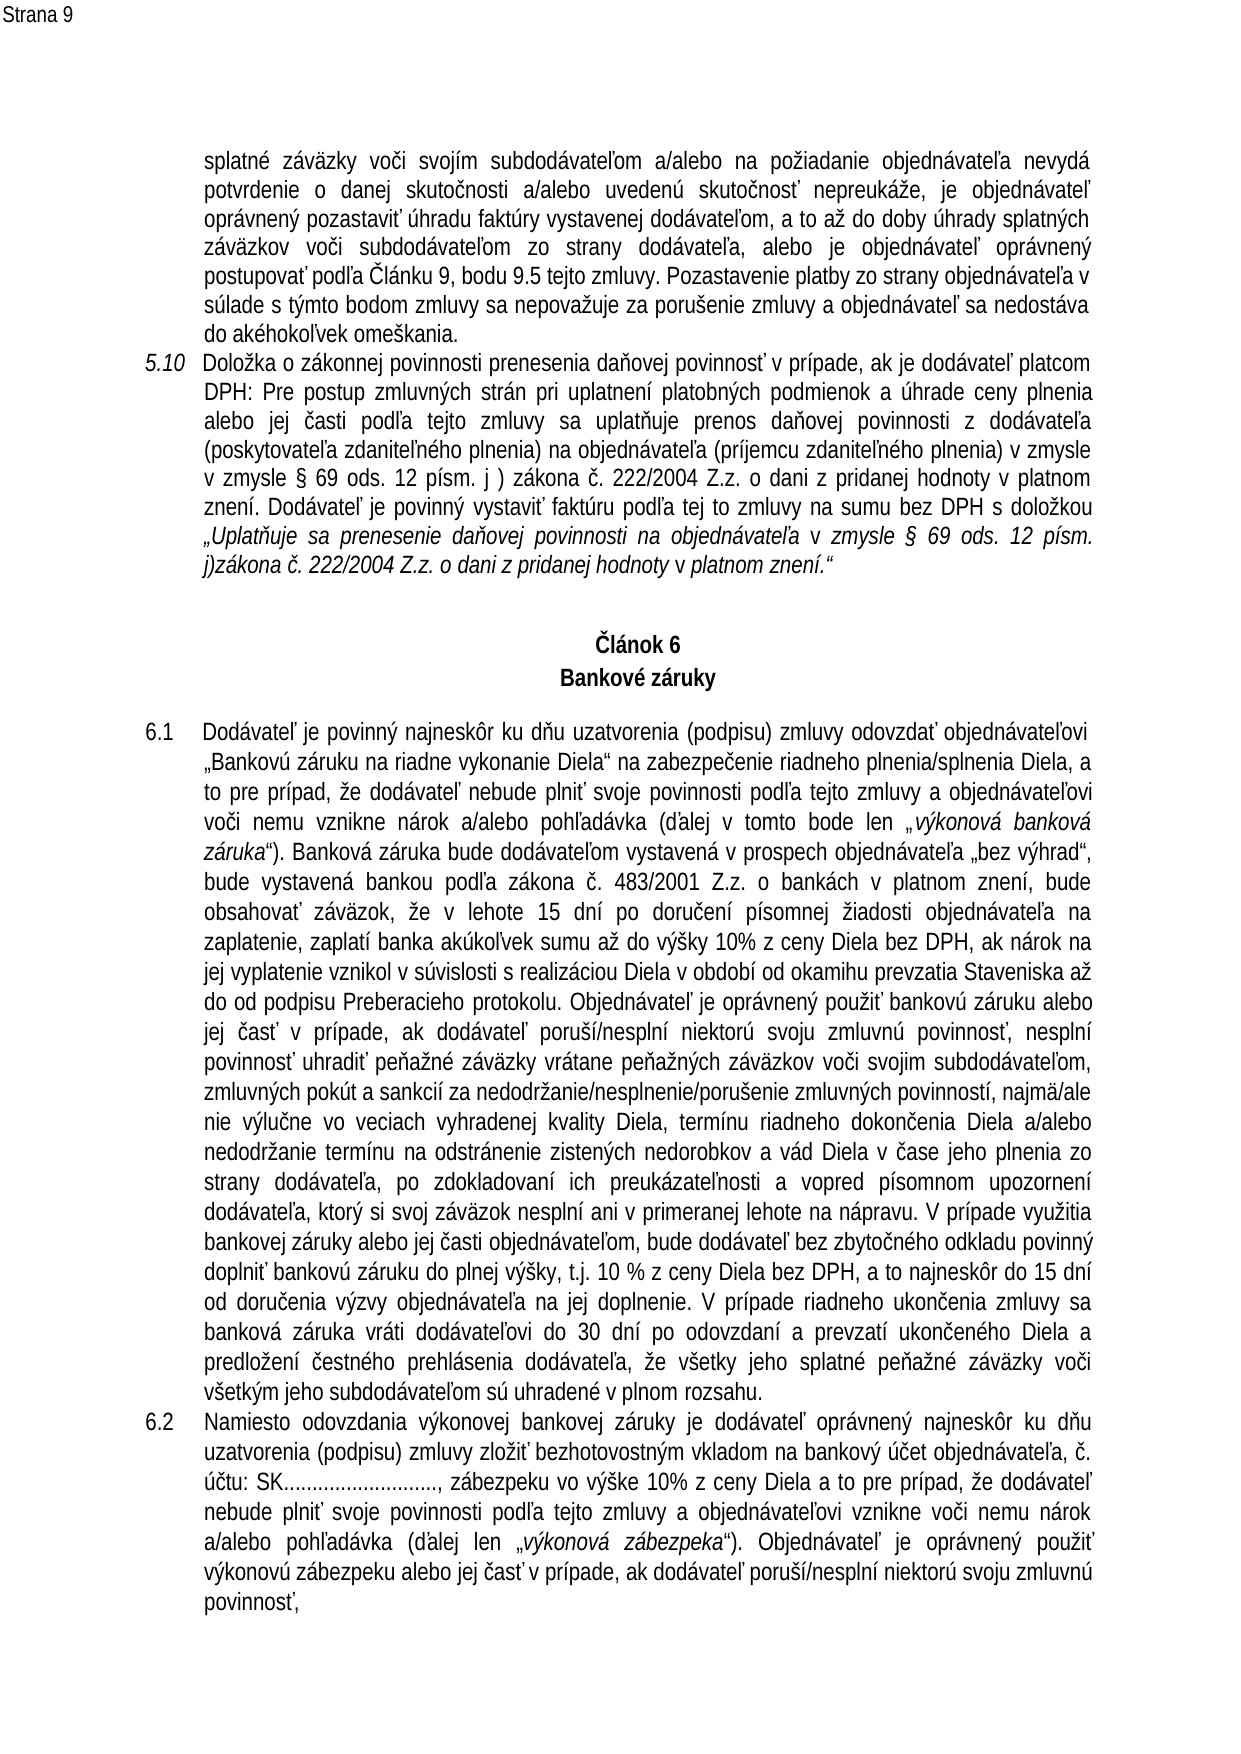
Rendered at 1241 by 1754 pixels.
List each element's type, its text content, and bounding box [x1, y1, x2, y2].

list Dodávateľ je povinný najneskôr ku dňu uzatvorenia (podpisu) zmluvy odovzdať objednávateľovi [145, 717, 1117, 746]
subtitle Článok 6 Bankové záruky [560, 630, 716, 692]
text „Bankovú záruku na riadne vykonanie Diela“ na zabezpečenie riadneho plnenia/splnenia Diela, a to pre prípad, že dodávateľ nebude plniť svoje povinnosti podľa tejto zmluvy a objednávateľovi voči nemu vznikne nárok a/alebo pohľadávka (ďalej v tomto bode len „výkonová banková záruka“). Banková záruka bude dodávateľom vystavená v prospech objednávateľa „bez výhrad“, bude vystavená bankou podľa zákona č. 483/2001 Z.z. o bankách v platnom znení, bude obsahovať záväzok, že v lehote 15 dní po doručení písomnej žiadosti objednávateľa na zaplatenie, zaplatí banka akúkoľvek sumu až do výšky 10% z ceny Diela bez DPH, ak nárok na jej vyplatenie vznikol v súvislosti s realizáciou Diela v období od okamihu prevzatia Staveniska až do od podpisu Preberacieho protokolu. Objednávateľ je oprávnený použiť bankovú záruku alebo jej časť v prípade, ak dodávateľ poruší/nesplní niektorú svoju zmluvnú povinnosť, nesplní povinnosť uhradiť peňažné záväzky vrátane peňažných záväzkov voči svojim subdodávateľom, zmluvných pokút a sankcií za nedodržanie/nesplnenie/porušenie zmluvných povinností, najmä/ale nie výlučne vo veciach vyhradenej kvality Diela, termínu riadneho dokončenia Diela a/alebo nedodržanie termínu na odstránenie zistených nedorobkov a vád Diela v čase jeho plnenia zo strany dodávateľa, po zdokladovaní ich preukázateľnosti a vopred písomnom upozornení dodávateľa, ktorý si svoj záväzok nesplní ani v primeranej lehote na nápravu. V prípade využitia bankovej záruky alebo jej časti objednávateľom, bude dodávateľ bez zbytočného odkladu povinný doplniť bankovú záruku do plnej výšky, t.j. 10 % z ceny Diela bez DPH, a to najneskôr do 15 dní od doručenia výzvy objednávateľa na jej doplnenie. V prípade riadneho ukončenia zmluvy sa banková záruka vráti dodávateľovi do 30 dní po odovzdaní a prevzatí ukončeného Diela a predložení čestného prehlásenia dodávateľa, že všetky jeho splatné peňažné záväzky voči všetkým jeho subdodávateľom sú uhradené v plnom rozsahu. [204, 747, 1093, 1406]
list Namiesto odovzdania výkonovej bankovej záruky je dodávateľ oprávnený najneskôr ku dňu uzatvorenia (podpisu) zmluvy zložiť bezhotovostným vkladom na bankový účet objednávateľa, č. účtu: SK..........................., zábezpeku vo výške 10% z ceny Diela a to pre prípad, že dodávateľ nebude plniť svoje povinnosti podľa tejto zmluvy a objednávateľovi vznikne voči nemu nárok a/alebo pohľadávka (ďalej len „výkonová zábezpeka“). Objednávateľ je oprávnený použiť výkonovú zábezpeku alebo jej časť v prípade, ak dodávateľ poruší/nesplní niektorú svoju zmluvnú povinnosť, [145, 1407, 1093, 1616]
list Doložka o zákonnej povinnosti prenesenia daňovej povinnosť v prípade, ak je dodávateľ platcom DPH: Pre postup zmluvných strán pri uplatnení platobných podmienok a úhrade ceny plnenia alebo jej časti podľa tejto zmluvy sa uplatňuje prenos daňovej povinnosti z dodávateľa (poskytovateľa zdaniteľného plnenia) na objednávateľa (príjemcu zdaniteľného plnenia) v zmysle v zmysle § 69 ods. 12 písm. j ) zákona č. 222/2004 Z.z. o dani z pridanej hodnoty v platnom znení. Dodávateľ je povinný vystaviť faktúru podľa tej to zmluvy na sumu bez DPH s doložkou „Uplatňuje sa prenesenie daňovej povinnosti na objednávateľa v zmysle § 69 ods. 12 písm. j)zákona č. 222/2004 Z.z. o dani z pridanej hodnoty v platnom znení.“ [145, 348, 1093, 579]
text splatné záväzky voči svojím subdodávateľom a/alebo na požiadanie objednávateľa nevydá potvrdenie o danej skutočnosti a/alebo uvedenú skutočnosť nepreukáže, je objednávateľ oprávnený pozastaviť úhradu faktúry vystavenej dodávateľom, a to až do doby úhrady splatných záväzkov voči subdodávateľom zo strany dodávateľa, alebo je objednávateľ oprávnený postupovať podľa Článku 9, bodu 9.5 tejto zmluvy. Pozastavenie platby zo strany objednávateľa v súlade s týmto bodom zmluvy sa nepovažuje za porušenie zmluvy a objednávateľ sa nedostáva do akéhokoľvek omeškania. [204, 146, 1092, 348]
